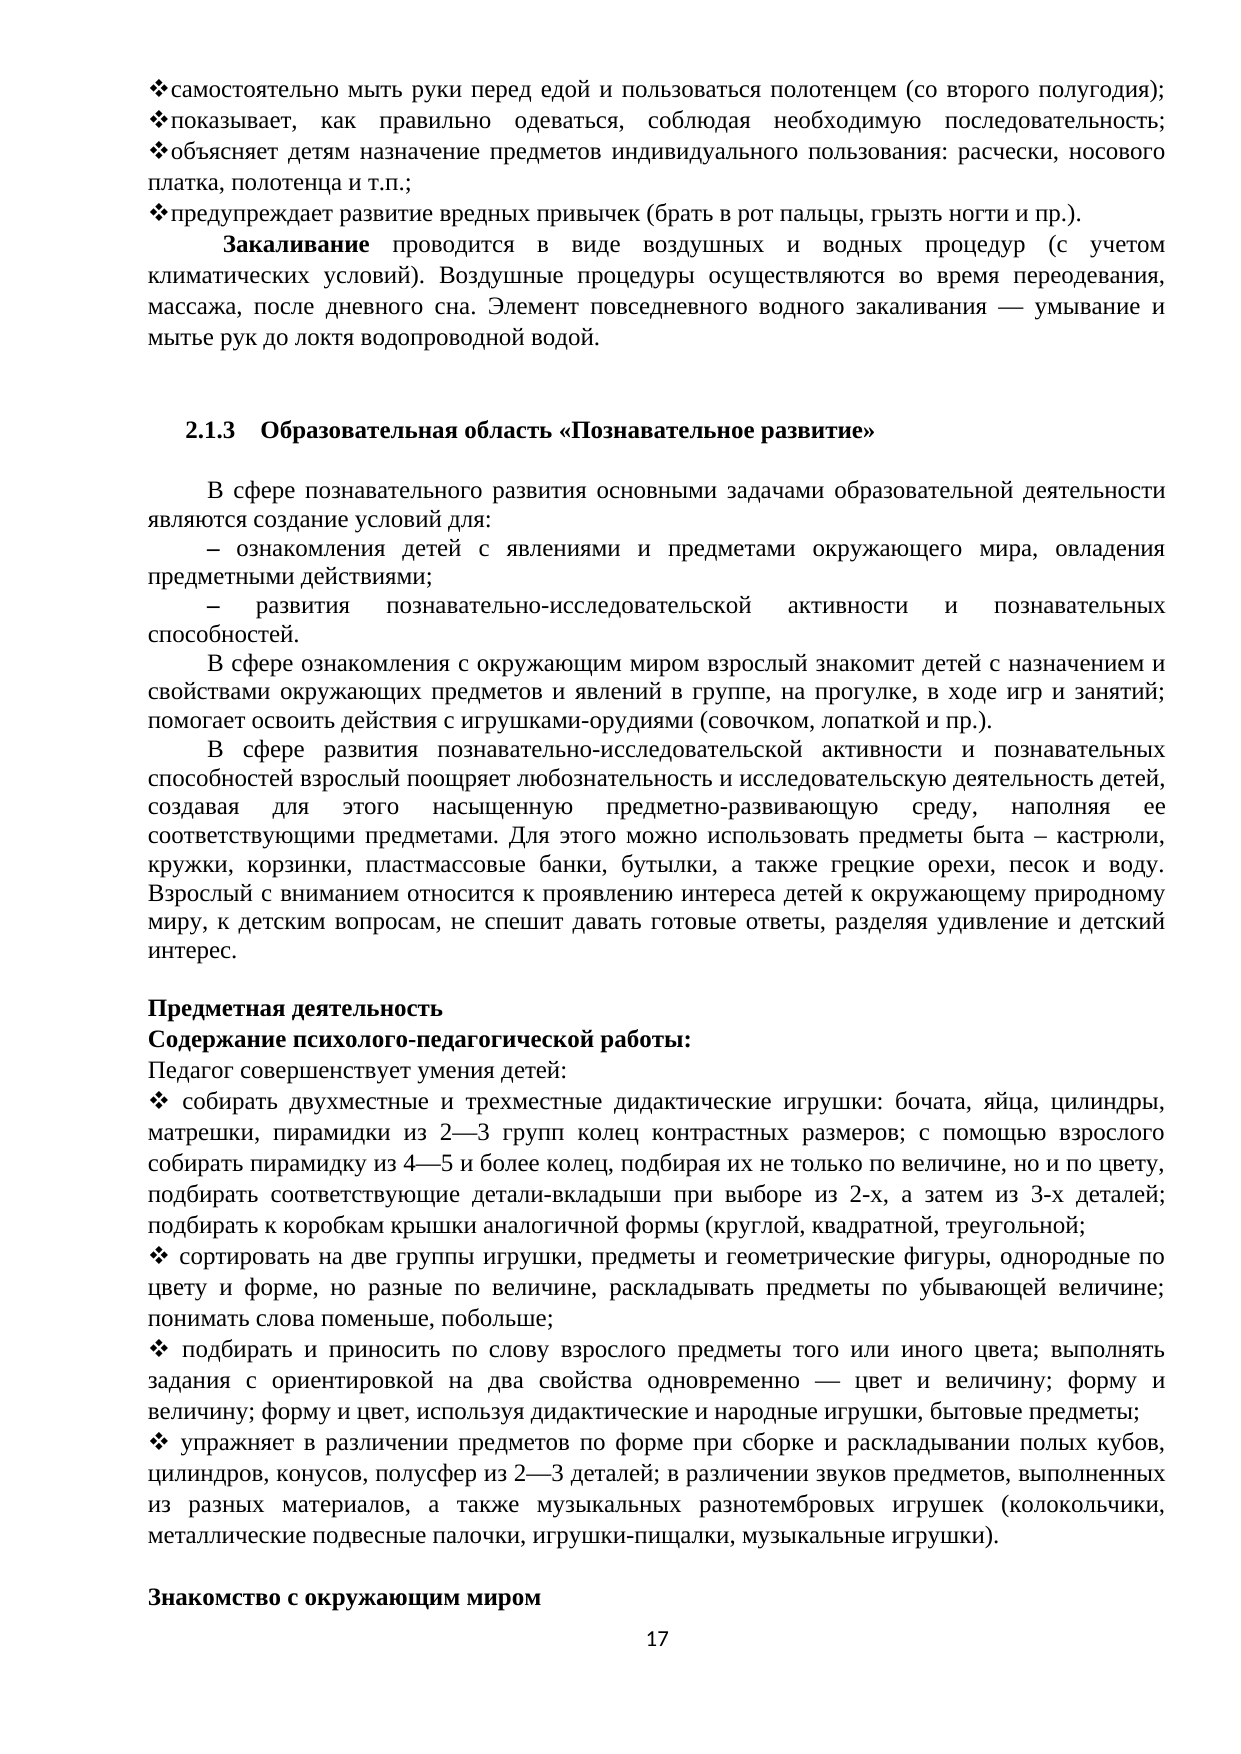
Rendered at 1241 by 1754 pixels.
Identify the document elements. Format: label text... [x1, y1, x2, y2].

text – ознакомления детей с явлениями и предметами окружающего мира, овладения предметными действиями; [148, 533, 1166, 590]
text В сфере познавательного развития основными задачами образовательной деятельности являются создание условий для: [148, 475, 1166, 533]
text предупреждает развитие вредных привычек (брать в рот пальцы, грызть ногти и пр.). [148, 198, 1166, 227]
text подбирать и приносить по слову взрослого предметы того или иного цвета; выполнять задания с ориентировкой на два свойства одновременно — цвет и величину; форму и величину; форму и цвет, используя дидактические и народные игрушки, бытовые предметы; [148, 1334, 1166, 1425]
text упражняет в различении предметов по форме при сборке и раскладывании полых кубов, цилиндров, конусов, полусфер из 2—3 деталей; в различении звуков предметов, выполненных из разных материалов, а также музыкальных разнотембровых игрушек (колокольчики, металлические подвесные палочки, игрушки-пищалки, музыкальные игрушки). [148, 1427, 1166, 1549]
text сортировать на две группы игрушки, предметы и геометрические фигуры, однородные по цвету и форме, но разные по величине, раскладывать предметы по убывающей величине; понимать слова поменьше, побольше; [148, 1241, 1166, 1332]
text Знакомство с окружающим миром [148, 1582, 1166, 1611]
text Предметная деятельность [148, 993, 1166, 1021]
text Педагог совершенствует умения детей: [148, 1055, 1166, 1083]
list Образовательная область «Познавательное развитие» [185, 415, 1166, 444]
text В сфере развития познавательно-исследовательской активности и познавательных способностей взрослый поощряет любознательность и исследовательскую деятельность детей, создавая для этого насыщенную предметно-развивающую среду, наполняя ее соответствующими предметами. Для этого можно использовать предметы быта – кастрюли, кружки, корзинки, пластмассовые банки, бутылки, а также грецкие орехи, песок и воду. Взрослый с вниманием относится к проявлению интереса детей к окружающему природному миру, к детским вопросам, не спешит давать готовые ответы, разделяя удивление и детский интерес. [148, 734, 1166, 964]
text Содержание психолого-педагогической работы: [148, 1024, 1166, 1052]
text Закаливание проводится в виде воздушных и водных процедур (с учетом климатических условий). Воздушные процедуры осуществляются во время переодевания, массажа, после дневного сна. Элемент повседневного водного закаливания — умывание и мытье рук до локтя водопроводной водой. [148, 229, 1166, 351]
text самостоятельно мыть руки перед едой и пользоваться полотенцем (со второго полугодия); показывает, как правильно одеваться, соблюдая необходимую последовательность; объясняет детям назначение предметов индивидуального пользования: расчески, носового платка, полотенца и т.п.; [148, 74, 1166, 196]
text В сфере ознакомления с окружающим миром взрослый знакомит детей с назначением и свойствами окружающих предметов и явлений в группе, на прогулке, в ходе игр и занятий; помогает освоить действия с игрушками-орудиями (совочком, лопаткой и пр.). [148, 648, 1166, 734]
text собирать двухместные и трехместные дидактические игрушки: бочата, яйца, цилиндры, матрешки, пирамидки из 2—3 групп колец контрастных размеров; с помощью взрослого собирать пирамидку из 4—5 и более колец, подбирая их не только по величине, но и по цвету, подбирать соответствующие детали-вкладыши при выборе из 2-х, а затем из 3-х деталей; подбирать к коробкам крышки аналогичной формы (круглой, квадратной, треугольной; [148, 1086, 1166, 1239]
text – развития познавательно-исследовательской активности и познавательных способностей. [148, 590, 1166, 648]
